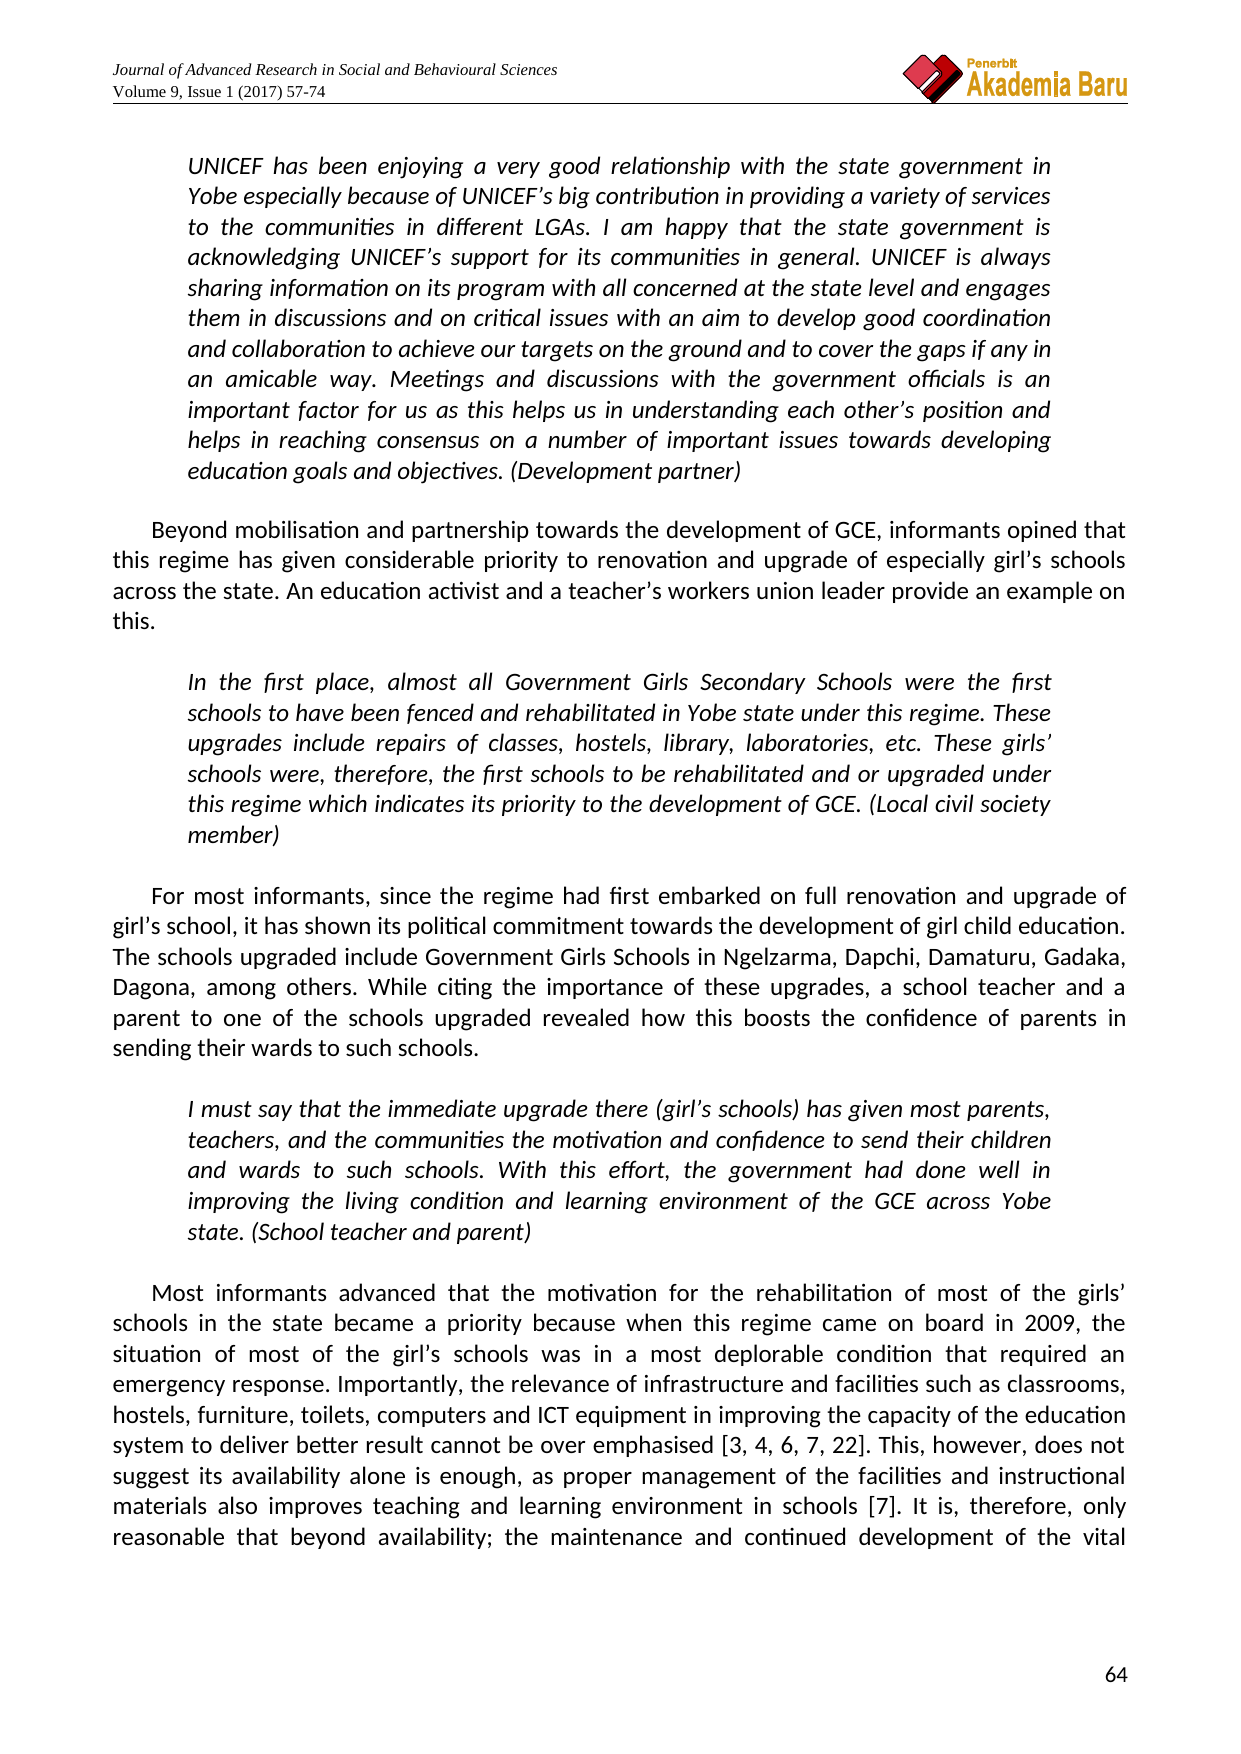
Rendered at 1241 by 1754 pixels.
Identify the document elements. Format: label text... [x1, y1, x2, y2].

text Beyond mobilisation and partnership towards the development of GCE, informants opined that this regime has given considerable priority to renovation and upgrade of especially girl’s schools across the state. An education activist and a teacher’s workers union leader provide an example on this. [112, 514, 1128, 636]
text I must say that the immediate upgrade there (girl’s schools) has given most parents, teachers, and the communities the motivation and confidence to send their children and wards to such schools. With this effort, the government had done well in improving the living condition and learning environment of the GCE across Yobe state. (School teacher and parent) [187, 1094, 1053, 1246]
text In the first place, almost all Government Girls Secondary Schools were the first schools to have been fenced and rehabilitated in Yobe state under this regime. These upgrades include repairs of classes, hostels, library, laboratories, etc. These girls’ schools were, therefore, the first schools to be rehabilitated and or upgraded under this regime which indicates its priority to the development of GCE. (Local civil society member) [187, 666, 1053, 849]
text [112, 1277, 1128, 1551]
text UNICEF has been enjoying a very good relationship with the state government in Yobe especially because of UNICEF’s big contribution in providing a variety of services to the communities in different LGAs. I am happy that the state government is acknowledging UNICEF’s support for its communities in general. UNICEF is always sharing information on its program with all concerned at the state level and engages them in discussions and on critical issues with an aim to develop good coordination and collaboration to achieve our targets on the ground and to cover the gaps if any in an amicable way. Meetings and discussions with the government officials is an important factor for us as this helps us in understanding each other’s position and helps in reaching consensus on a number of important issues towards developing education goals and objectives. (Development partner) [187, 150, 1053, 486]
text For most informants, since the regime had first embarked on full renovation and upgrade of girl’s school, it has shown its political commitment towards the development of girl child education. The schools upgraded include Government Girls Schools in Ngelzarma, Dapchi, Damaturu, Gadaka, Dagona, among others. While citing the importance of these upgrades, a school teacher and a parent to one of the schools upgraded revealed how this boosts the confidence of parents in sending their wards to such schools. [112, 880, 1128, 1063]
